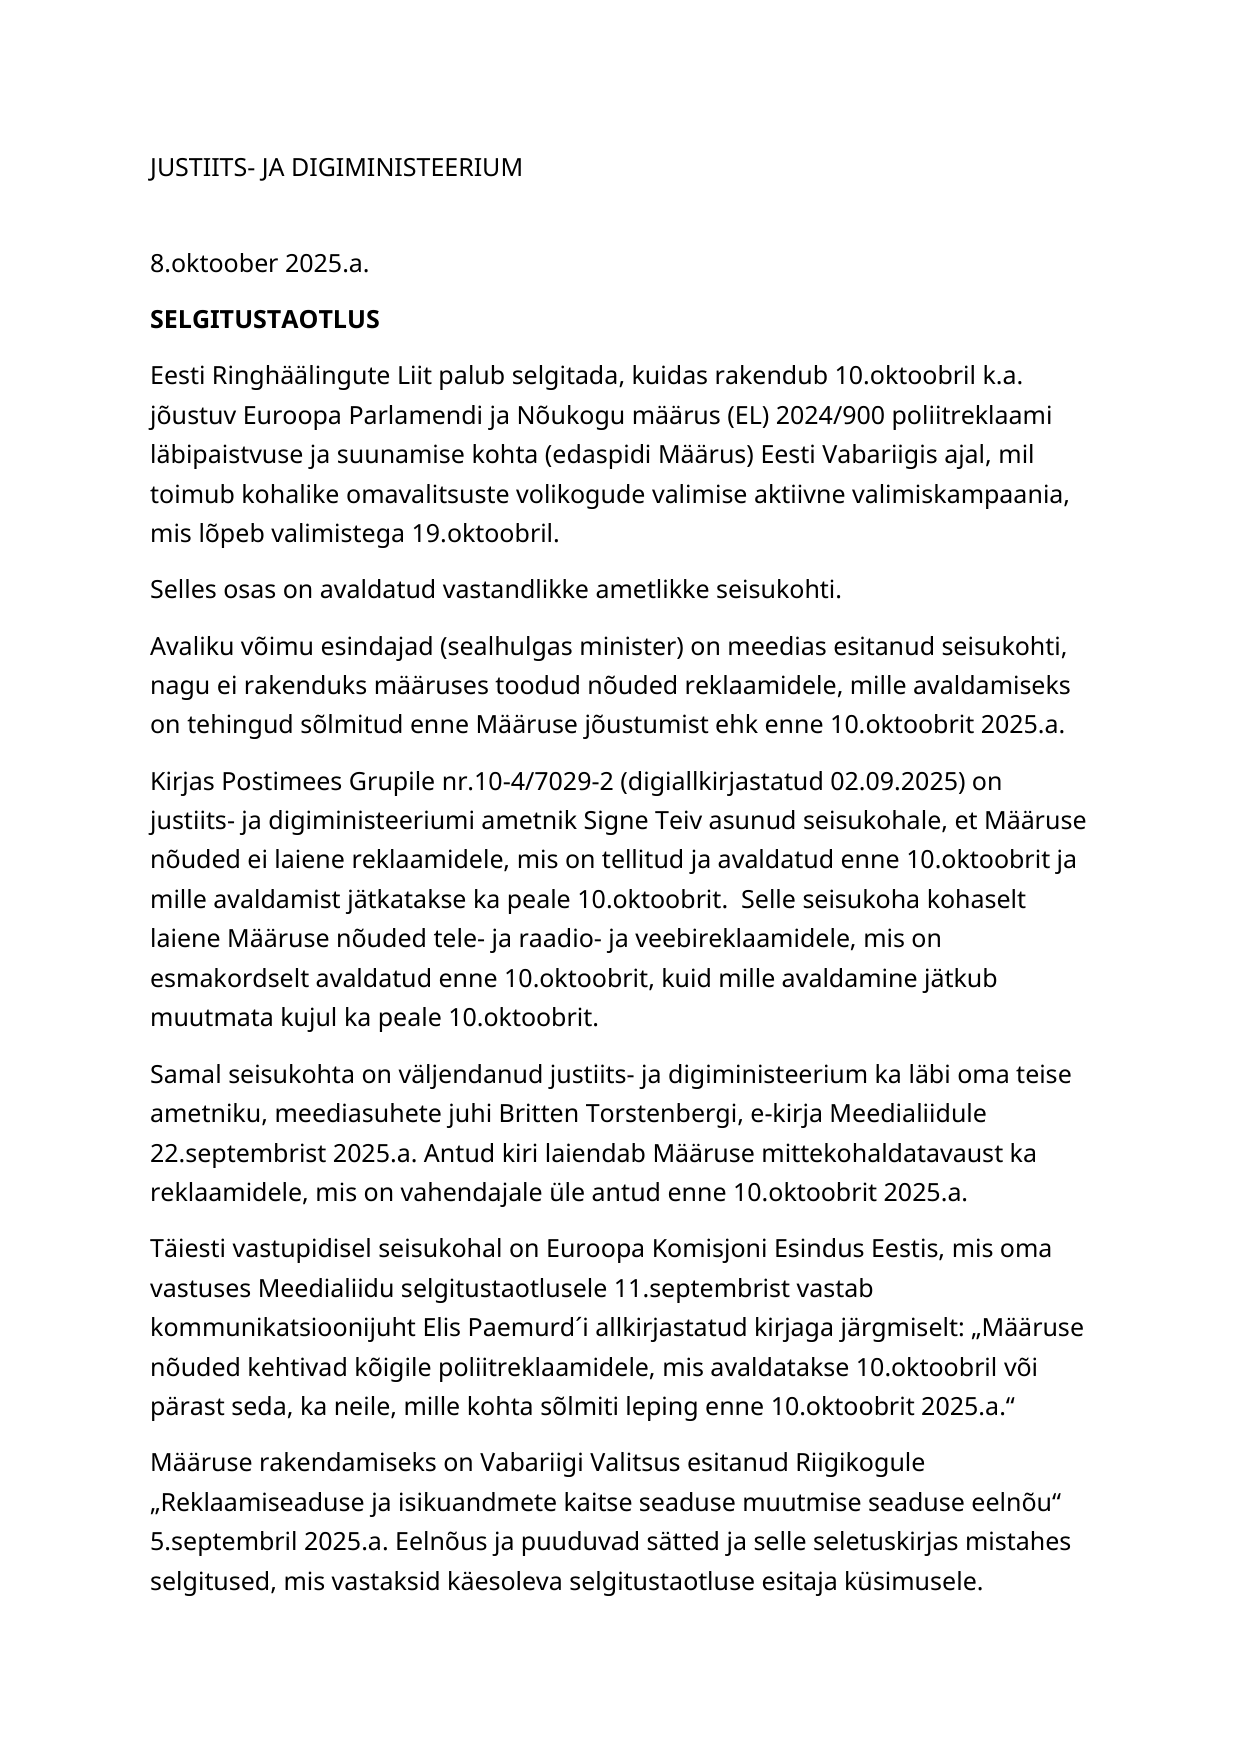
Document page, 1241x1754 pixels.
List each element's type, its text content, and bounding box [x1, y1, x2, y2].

text Kirjas Postimees Grupile nr.10-4/7029-2 (digiallkirjastatud 02.09.2025) on justiits- ja digiministeeriumi ametnik Signe Teiv asunud seisukohale, et Määruse nõuded ei laiene reklaamidele, mis on tellitud ja avaldatud enne 10.oktoobrit ja mille avaldamist jätkatakse ka peale 10.oktoobrit. Selle seisukoha kohaselt laiene Määruse nõuded tele- ja raadio- ja veebireklaamidele, mis on esmakordselt avaldatud enne 10.oktoobrit, kuid mille avaldamine jätkub muutmata kujul ka peale 10.oktoobrit. [150, 763, 1090, 1034]
text 8.oktoober 2025.a. [150, 206, 1090, 280]
text JUSTIITS- JA DIGIMINISTEERIUM [150, 150, 1090, 184]
text Määruse rakendamiseks on Vabariigi Valitsus esitanud Riigikogule „Reklaamiseaduse ja isikuandmete kaitse seaduse muutmise seaduse eelnõu“ 5.septembril 2025.a. Eelnõus ja puuduvad sätted ja selle seletuskirjas mistahes selgitused, mis vastaksid käesoleva selgitustaotluse esitaja küsimusele. [150, 1445, 1090, 1597]
text Eesti Ringhäälingute Liit palub selgitada, kuidas rakendub 10.oktoobril k.a. jõustuv Euroopa Parlamendi ja Nõukogu määrus (EL) 2024/900 poliitreklaami läbipaistvuse ja suunamise kohta (edaspidi Määrus) Eesti Vabariigis ajal, mil toimub kohalike omavalitsuste volikogude valimise aktiivne valimiskampaania, mis lõpeb valimistega 19.oktoobril. [150, 358, 1090, 550]
text Avaliku võimu esindajad (sealhulgas minister) on meedias esitanud seisukohti, nagu ei rakenduks määruses toodud nõuded reklaamidele, mille avaldamiseks on tehingud sõlmitud enne Määruse jõustumist ehk enne 10.oktoobrit 2025.a. [150, 628, 1090, 741]
text Täiesti vastupidisel seisukohal on Euroopa Komisjoni Esindus Eestis, mis oma vastuses Meedialiidu selgitustaotlusele 11.septembrist vastab kommunikatsioonijuht Elis Paemurd´i allkirjastatud kirjaga järgmiselt: „Määruse nõuded kehtivad kõigile poliitreklaamidele, mis avaldatakse 10.oktoobril või pärast seda, ka neile, mille kohta sõlmiti leping enne 10.oktoobrit 2025.a.“ [150, 1231, 1090, 1423]
text Samal seisukohta on väljendanud justiits- ja digiministeerium ka läbi oma teise ametniku, meediasuhete juhi Britten Torstenbergi, e-kirja Meedialiidule 22.septembrist 2025.a. Antud kiri laiendab Määruse mittekohaldatavaust ka reklaamidele, mis on vahendajale üle antud enne 10.oktoobrit 2025.a. [150, 1056, 1090, 1209]
text Selles osas on avaldatud vastandlikke ametlikke seisukohti. [150, 572, 1090, 606]
text SELGITUSTAOTLUS [150, 302, 1090, 336]
